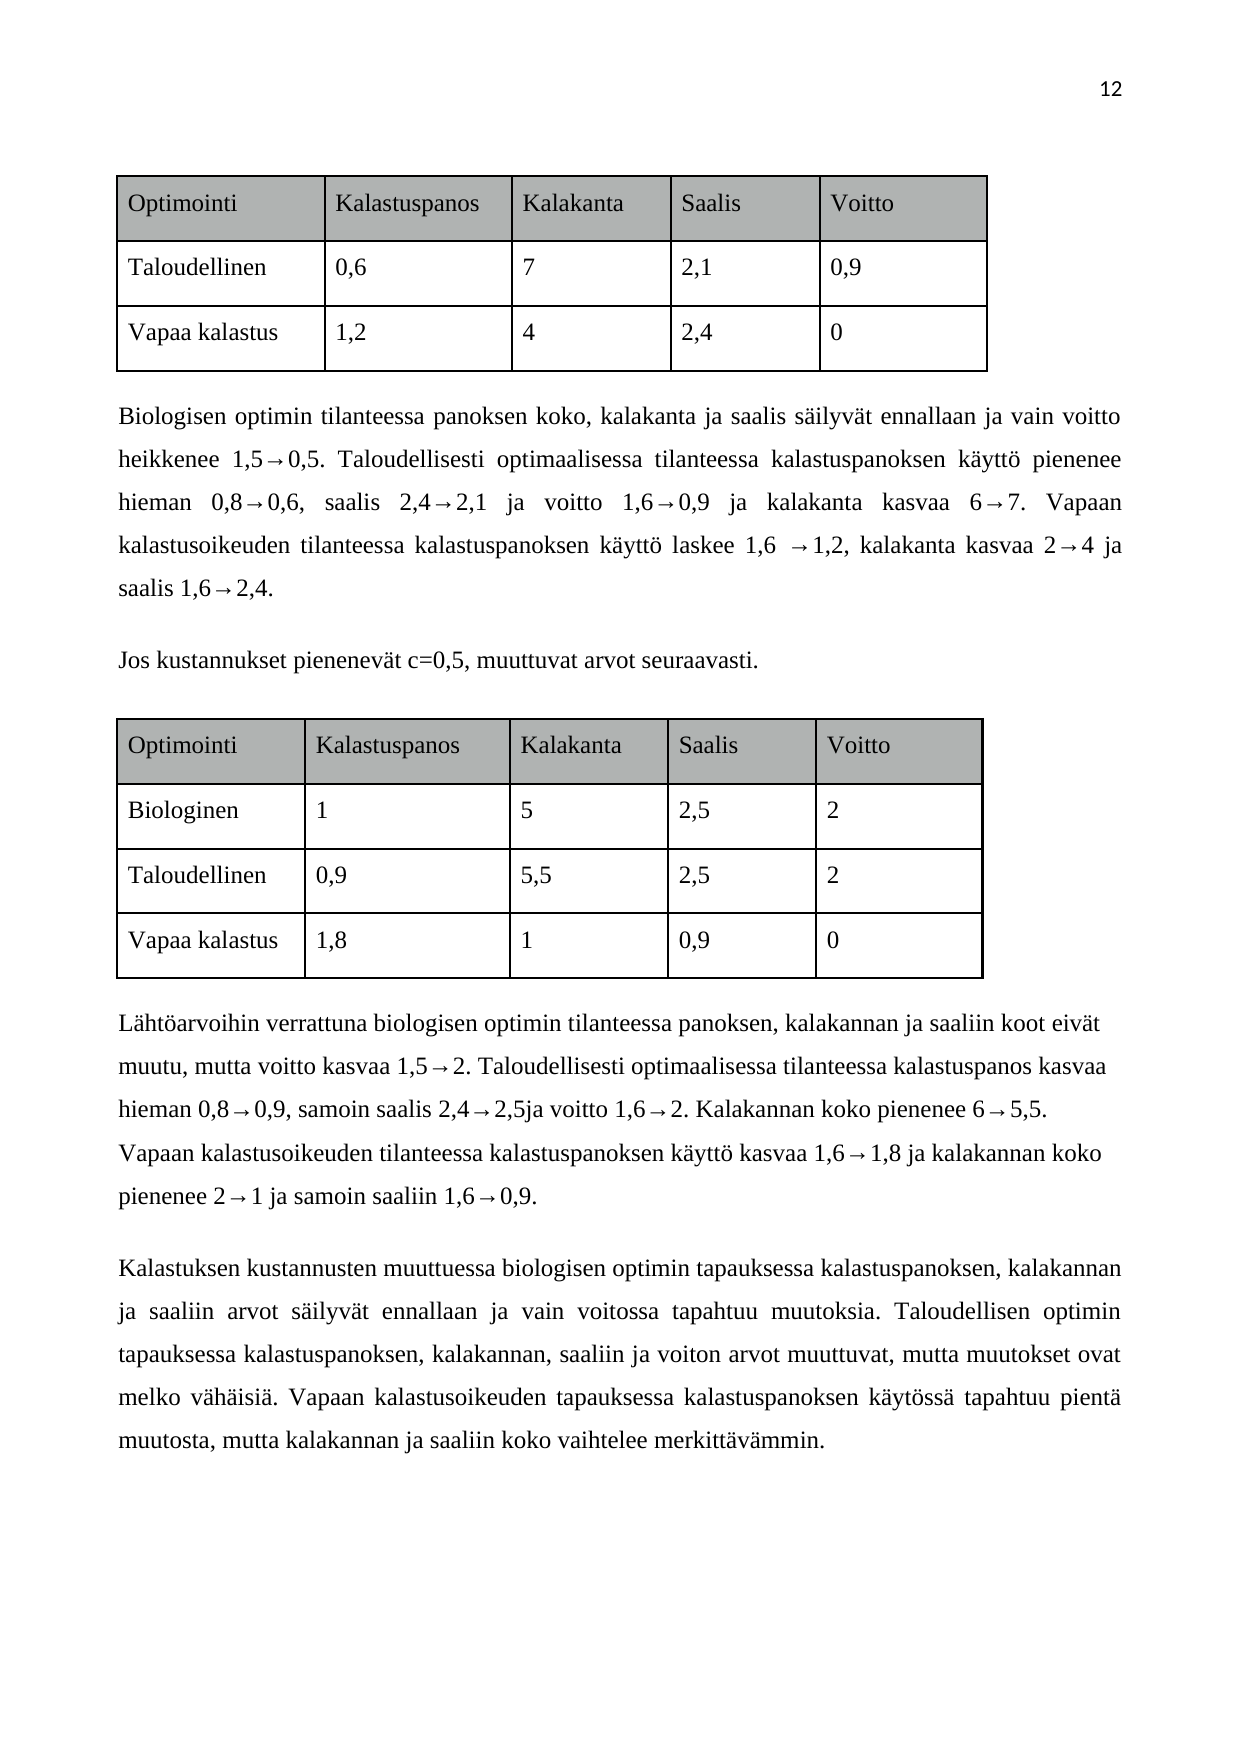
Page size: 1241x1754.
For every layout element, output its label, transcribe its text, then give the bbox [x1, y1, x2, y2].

table_header Voitto [821, 177, 986, 240]
table_header Kalastuspanos [306, 720, 509, 783]
table_cell 1 [306, 785, 509, 847]
table_cell Taloudellinen [118, 242, 324, 305]
table_cell 2 [817, 850, 981, 912]
table_header Optimointi [118, 177, 324, 240]
text Lähtöarvoihin verrattuna biologisen optimin tilanteessa panoksen, kalakannan ja saaliin koot eivät muutu, mutta voitto kasvaa 1,52. Taloudellisesti optimaalisessa tilanteessa kalastuspanos kasvaa hieman 0,80,9, samoin saalis 2,42,5ja voitto 1,62. Kalakannan koko pienenee 65,5. Vapaan kalastusoikeuden tilanteessa kalastuspanoksen käyttö kasvaa 1,61,8 ja kalakannan koko pienenee 21 ja samoin saaliin 1,60,9. [118, 1008, 1122, 1209]
table_cell Vapaa kalastus [118, 914, 304, 977]
table_header Optimointi [118, 720, 304, 783]
table_cell 4 [513, 307, 670, 369]
text Jos kustannukset pienenevät c=0,5, muuttuvat arvot seuraavasti. [118, 646, 1122, 674]
text Kalastuksen kustannusten muuttuessa biologisen optimin tapauksessa kalastuspanoksen, kalakannan ja saaliin arvot säilyvät ennallaan ja vain voitossa tapahtuu muutoksia. Taloudellisen optimin tapauksessa kalastuspanoksen, kalakannan, saaliin ja voiton arvot muuttuvat, mutta muutokset ovat melko vähäisiä. Vapaan kalastusoikeuden tapauksessa kalastuspanoksen käytössä tapahtuu pientä muutosta, mutta kalakannan ja saaliin koko vaihtelee merkittävämmin. [118, 1253, 1122, 1454]
text Biologisen optimin tilanteessa panoksen koko, kalakanta ja saalis säilyvät ennallaan ja vain voitto heikkenee 1,50,5. Taloudellisesti optimaalisessa tilanteessa kalastuspanoksen käyttö pienenee hieman 0,80,6, saalis 2,42,1 ja voitto 1,60,9 ja kalakanta kasvaa 67. Vapaan kalastusoikeuden tilanteessa kalastuspanoksen käyttö laskee 1,6 1,2, kalakanta kasvaa 24 ja saalis 1,62,4. [118, 401, 1122, 602]
table_cell 7 [513, 242, 670, 305]
table_header Voitto [817, 720, 981, 783]
table_header Saalis [669, 720, 815, 783]
table_cell 1,8 [306, 914, 509, 977]
table_cell 1 [511, 914, 667, 977]
table_cell Taloudellinen [118, 850, 304, 912]
table_cell 2,5 [669, 850, 815, 912]
table_cell 1,2 [326, 307, 511, 369]
table_cell 0,9 [669, 914, 815, 977]
table_cell 0 [817, 914, 981, 977]
table_cell 0 [821, 307, 986, 369]
table_header Kalakanta [511, 720, 667, 783]
table_cell 0,9 [306, 850, 509, 912]
table_cell 2,5 [669, 785, 815, 847]
table_cell 5,5 [511, 850, 667, 912]
table_cell 2,4 [672, 307, 819, 369]
table_cell 2,1 [672, 242, 819, 305]
table_cell 5 [511, 785, 667, 847]
table_cell Vapaa kalastus [118, 307, 324, 369]
table_header Kalastuspanos [326, 177, 511, 240]
table_cell 0,9 [821, 242, 986, 305]
table_cell Biologinen [118, 785, 304, 847]
table_header Saalis [672, 177, 819, 240]
table_header Kalakanta [513, 177, 670, 240]
table_cell 2 [817, 785, 981, 847]
table_cell 0,6 [326, 242, 511, 305]
